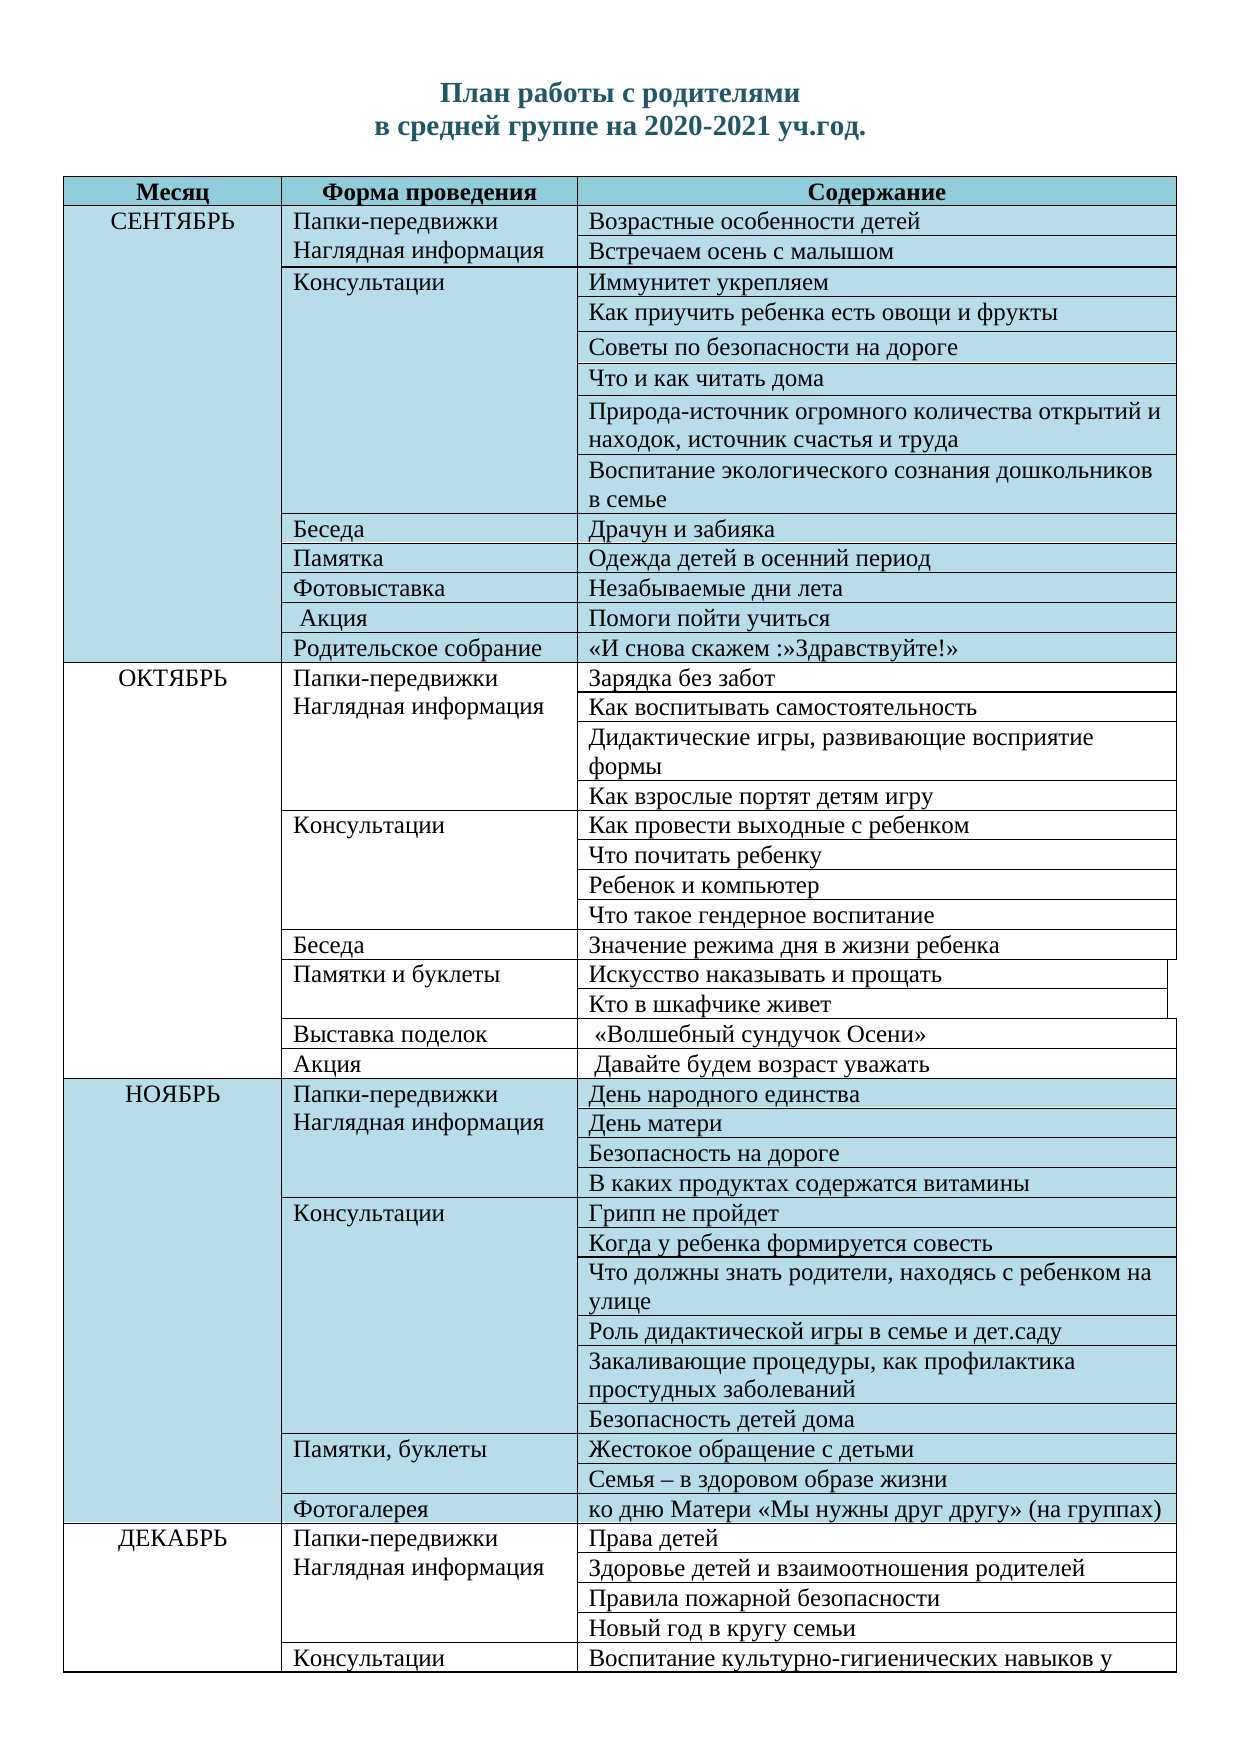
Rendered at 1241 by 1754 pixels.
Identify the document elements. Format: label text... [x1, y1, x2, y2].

table_cell Когда у ребенка формируется совесть [578, 1228, 1176, 1256]
table_cell Природа-источник огромного количества открытий и находок, источник счастья и труда [578, 396, 1176, 454]
table_cell Грипп не пройдет [578, 1198, 1176, 1227]
table_cell Жестокое обращение с детьми [578, 1434, 1176, 1463]
table_cell День народного единства [578, 1079, 1176, 1107]
table_cell Консультации [282, 268, 577, 513]
table_cell Зарядка без забот [578, 663, 1176, 691]
table_cell Дидактические игры, развивающие восприятие формы [578, 722, 1176, 780]
table_cell Что должны знать родители, находясь с ребенком на улице [578, 1258, 1176, 1315]
table_cell Одежда детей в осенний период [578, 544, 1176, 572]
table_cell В каких продуктах содержатся витамины [578, 1168, 1176, 1197]
table_cell Консультации [282, 1643, 577, 1671]
table_cell Значение режима дня в жизни ребенка [578, 930, 1176, 958]
table_cell Искусство наказывать и прощать [578, 960, 1167, 988]
table_cell Что почитать ребенку [578, 840, 1176, 869]
table_cell Беседа [282, 514, 577, 542]
table_cell Папки-передвижки Наглядная информация [282, 206, 577, 266]
table_cell Памятки, буклеты [282, 1434, 577, 1493]
table_cell Помоги пойти учиться [578, 603, 1176, 632]
table_cell Как приучить ребенка есть овощи и фрукты [578, 297, 1176, 331]
table_cell Папки-передвижки Наглядная информация [282, 1079, 577, 1197]
table_cell Как провести выходные с ребенком [578, 811, 1176, 839]
table_cell Давайте будем возраст уважать [578, 1049, 1176, 1078]
table_cell Консультации [282, 811, 577, 929]
table_cell Фотовыставка [282, 573, 577, 602]
table_cell Акция [282, 1049, 577, 1078]
table_cell Беседа [282, 930, 577, 958]
table_cell День матери [578, 1109, 1176, 1137]
text План работы с родителями [75, 75, 1165, 108]
table_cell «И снова скажем :»Здравствуйте!» [578, 633, 1176, 662]
table_cell Выставка поделок [282, 1019, 577, 1048]
table_cell Правила пожарной безопасности [578, 1583, 1176, 1612]
table_cell Здоровье детей и взаимоотношения родителей [578, 1553, 1176, 1582]
table_cell Роль дидактической игры в семье и дет.саду [578, 1316, 1176, 1345]
table_cell Драчун и забияка [578, 514, 1176, 542]
table_cell Права детей [578, 1524, 1176, 1552]
table_cell «Волшебный сундучок Осени» [578, 1019, 1176, 1048]
table_cell Папки-передвижки Наглядная информация [282, 663, 577, 809]
table_cell СЕНТЯБРЬ [64, 206, 281, 662]
table_cell Воспитание экологического сознания дошкольников в семье [578, 455, 1176, 513]
table_cell Папки-передвижки Наглядная информация [282, 1524, 577, 1642]
table_cell Закаливающие процедуры, как профилактика простудных заболеваний [578, 1346, 1176, 1403]
table_cell Памятка [282, 544, 577, 572]
table_cell Что и как читать дома [578, 364, 1176, 395]
table_header Содержание [578, 177, 1176, 205]
table_cell Безопасность на дороге [578, 1138, 1176, 1167]
text в средней группе на 2020-2021 уч.год. [75, 108, 1165, 142]
table_cell Что такое гендерное воспитание [578, 900, 1176, 929]
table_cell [578, 1643, 1176, 1671]
table_cell Кто в шкафчике живет [578, 989, 1167, 1018]
table_cell Возрастные особенности детей [578, 206, 1176, 235]
table_cell Семья – в здоровом образе жизни [578, 1464, 1176, 1493]
table_cell ко дню Матери «Мы нужны друг другу» (на группах) [578, 1494, 1176, 1522]
table_cell Консультации [282, 1198, 577, 1433]
table_cell ОКТЯБРЬ [64, 663, 281, 1078]
table_cell Как воспитывать самостоятельность [578, 693, 1176, 721]
table_cell Памятки и буклеты [282, 960, 577, 1018]
table_header Форма проведения [282, 177, 577, 205]
table_cell Советы по безопасности на дороге [578, 332, 1176, 362]
table_cell Иммунитет укрепляем [578, 268, 1176, 296]
table_cell ДЕКАБРЬ [64, 1524, 281, 1671]
table_cell Акция [282, 603, 577, 632]
table_cell Безопасность детей дома [578, 1404, 1176, 1433]
table_cell Незабываемые дни лета [578, 573, 1176, 602]
table_cell Ребенок и компьютер [578, 870, 1176, 899]
table_cell Встречаем осень с малышом [578, 236, 1176, 266]
table_cell НОЯБРЬ [64, 1079, 281, 1522]
table_cell Родительское собрание [282, 633, 577, 662]
table_cell Фотогалерея [282, 1494, 577, 1522]
table_cell Новый год в кругу семьи [578, 1613, 1176, 1642]
table_cell Как взрослые портят детям игру [578, 781, 1176, 809]
table_header Месяц [64, 177, 281, 205]
